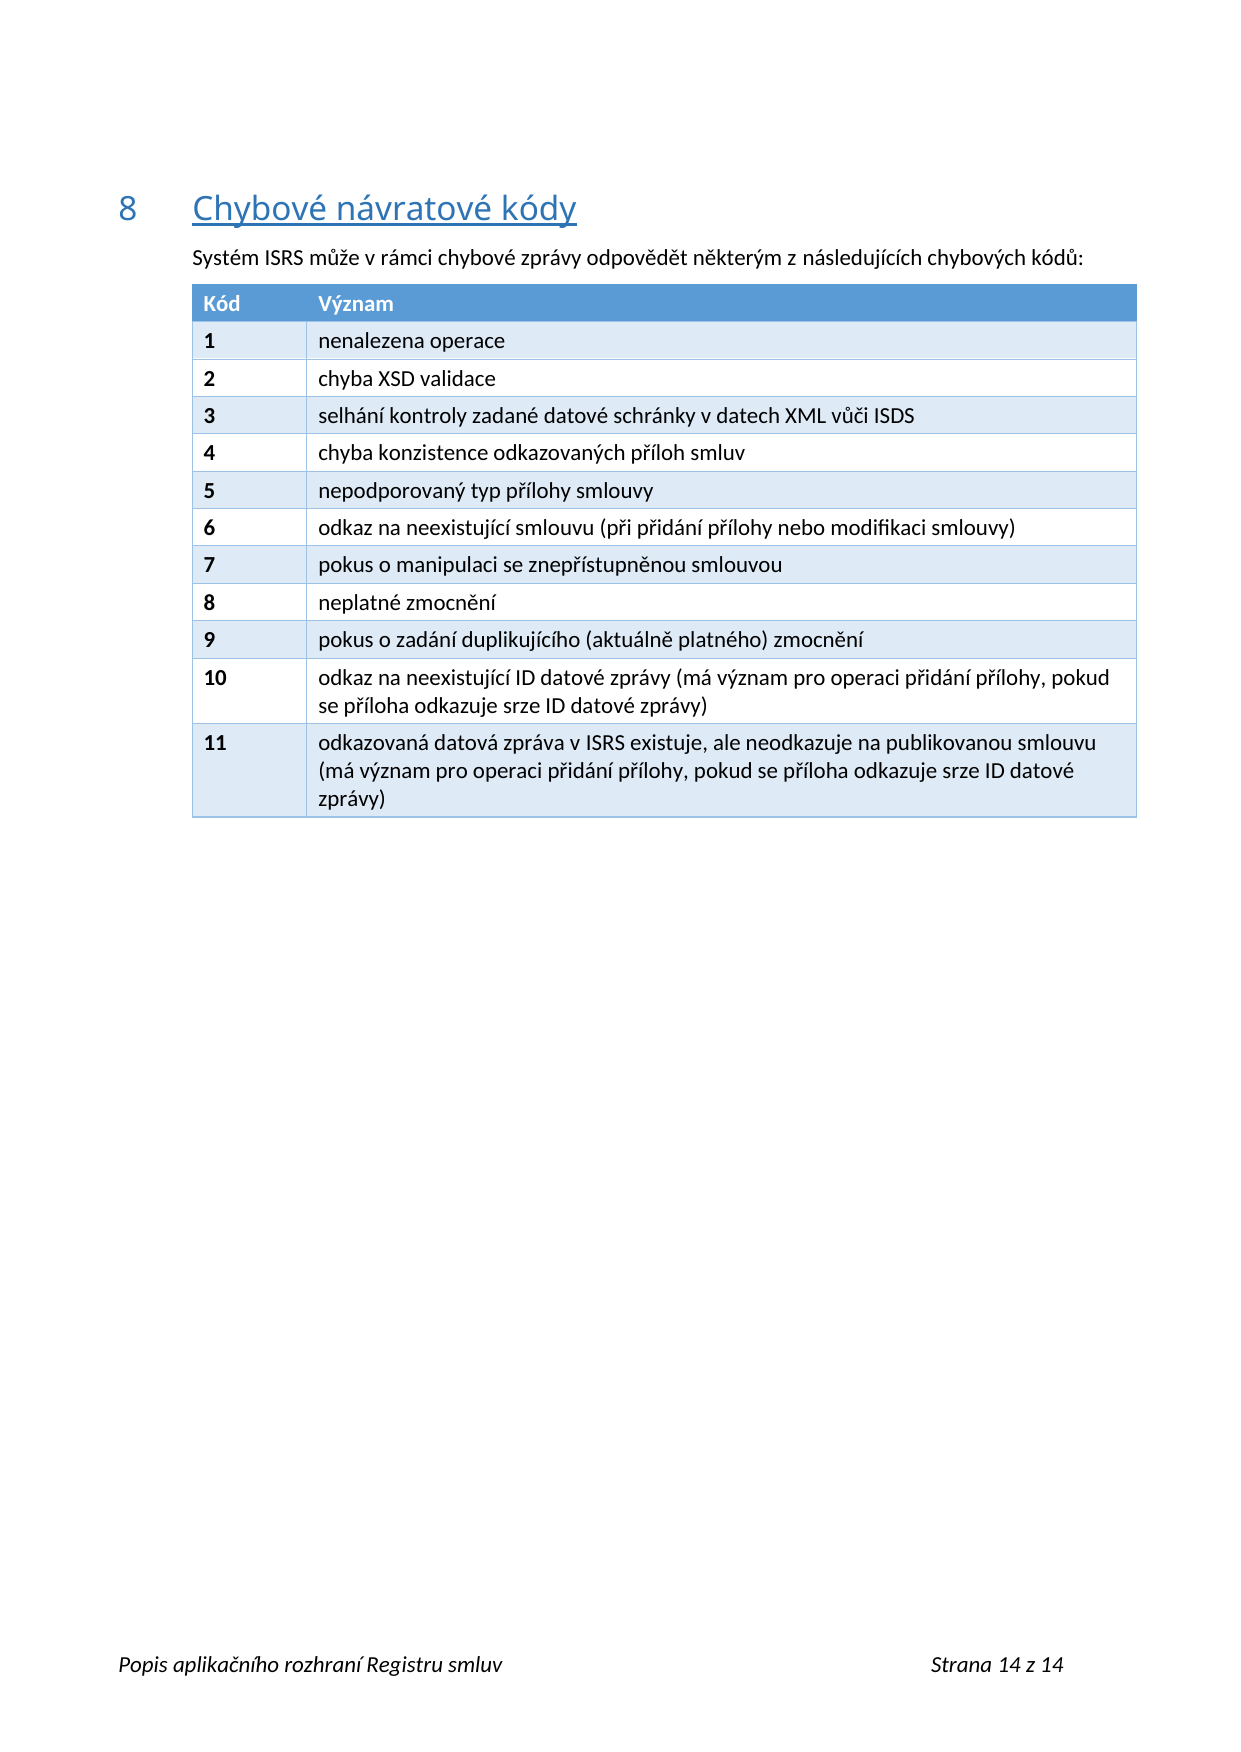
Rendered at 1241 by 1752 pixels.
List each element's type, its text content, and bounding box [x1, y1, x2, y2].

table_cell 6 [193, 509, 306, 545]
table_cell pokus o zadání duplikujícího (aktuálně platného) zmocnění [307, 621, 1136, 658]
table_cell 4 [193, 434, 306, 471]
table_cell odkazovaná datová zpráva v ISRS existuje, ale neodkazuje na publikovanou smlouvu (má význam pro operaci přidání přílohy, pokud se příloha odkazuje srze ID datové zprávy) [307, 724, 1136, 816]
table_cell pokus o manipulaci se znepřístupněnou smlouvou [307, 546, 1136, 583]
table_cell 2 [193, 360, 306, 396]
table_cell odkaz na neexistující ID datové zprávy (má význam pro operaci přidání přílohy, pokud se příloha odkazuje srze ID datové zprávy) [307, 659, 1136, 723]
table_cell 10 [193, 659, 306, 723]
table_cell 8 [193, 584, 306, 620]
table_cell odkaz na neexistující smlouvu (při přidání přílohy nebo modifikaci smlouvy) [307, 509, 1136, 545]
table_cell 5 [193, 472, 306, 508]
table_header Kód [193, 285, 306, 321]
table_cell 3 [193, 397, 306, 433]
table_cell nenalezena operace [307, 322, 1136, 358]
table_cell nepodporovaný typ přílohy smlouvy [307, 472, 1136, 508]
table_cell chyba XSD validace [307, 360, 1136, 396]
table_cell 11 [193, 724, 306, 816]
text Systém ISRS může v rámci chybové zprávy odpovědět některým z následujících chybových kódů: [118, 243, 1122, 271]
subtitle Chybové návratové kódy [118, 185, 1122, 231]
table_cell 1 [193, 322, 306, 358]
table_cell selhání kontroly zadané datové schránky v datech XML vůči ISDS [307, 397, 1136, 433]
table_cell 7 [193, 546, 306, 583]
table_cell 9 [193, 621, 306, 658]
table_header Význam [307, 285, 1136, 321]
table_cell chyba konzistence odkazovaných příloh smluv [307, 434, 1136, 471]
table_cell neplatné zmocnění [307, 584, 1136, 620]
